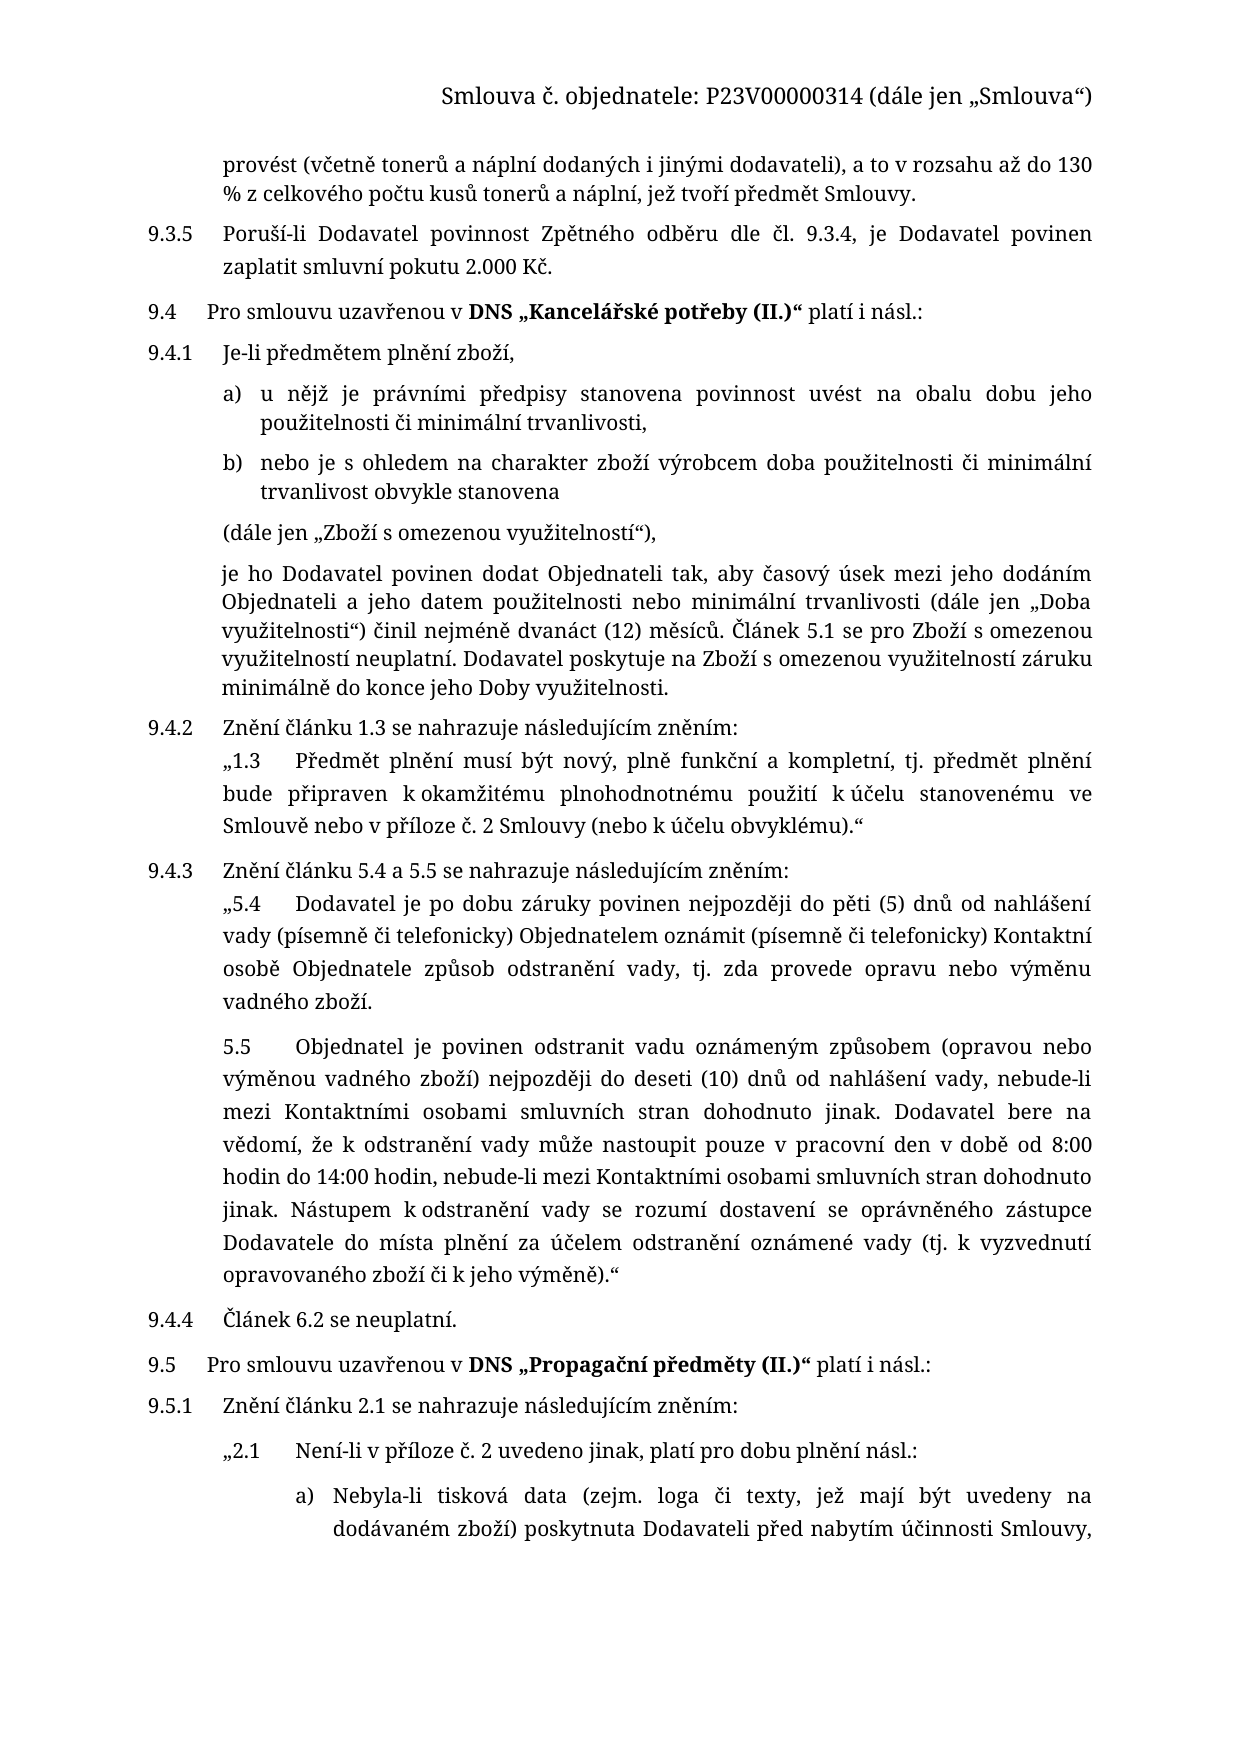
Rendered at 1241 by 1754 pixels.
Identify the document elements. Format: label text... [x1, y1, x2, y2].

list „1.3 Předmět plnění musí být nový, plně funkční a kompletní, tj. předmět plnění bude připraven k okamžitému plnohodnotnému použití k účelu stanovenému ve Smlouvě nebo v příloze č. 2 Smlouvy (nebo k účelu obvyklému).“ [223, 746, 1093, 840]
list Znění článku 1.3 se nahrazuje následujícím zněním: [148, 713, 1093, 742]
list nebo je s ohledem na charakter zboží výrobcem doba použitelnosti či minimální trvanlivost obvykle stanovena [223, 448, 1093, 505]
text (dále jen „Zboží s omezenou využitelností“), [223, 518, 1093, 546]
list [148, 150, 1093, 207]
list 5.5 Objednatel je povinen odstranit vadu oznámeným způsobem (opravou nebo výměnou vadného zboží) nejpozději do deseti (10) dnů od nahlášení vady, nebude-li mezi Kontaktními osobami smluvních stran dohodnuto jinak. Dodavatel bere na vědomí, že k odstranění vady může nastoupit pouze v pracovní den v době od 8:00 hodin do 14:00 hodin, nebude-li mezi Kontaktními osobami smluvních stran dohodnuto jinak. Nástupem k odstranění vady se rozumí dostavení se oprávněného zástupce Dodavatele do místa plnění za účelem odstranění oznámené vady (tj. k vyzvednutí opravovaného zboží či k jeho výměně).“ [223, 1032, 1093, 1289]
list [295, 1482, 1093, 1543]
list Znění článku 5.4 a 5.5 se nahrazuje následujícím zněním: [148, 856, 1093, 885]
list Pro smlouvu uzavřenou v DNS „Kancelářské potřeby (II.)“ platí i násl.: [148, 297, 1093, 326]
list Článek 6.2 se neuplatní. [148, 1305, 1093, 1334]
list „5.4 Dodavatel je po dobu záruky povinen nejpozději do pěti (5) dnů od nahlášení vady (písemně či telefonicky) Objednatelem oznámit (písemně či telefonicky) Kontaktní osobě Objednatele způsob odstranění vady, tj. zda provede opravu nebo výměnu vadného zboží. [223, 889, 1093, 1015]
list Je-li předmětem plnění zboží, [148, 338, 1093, 367]
list Poruší-li Dodavatel povinnost Zpětného odběru dle čl. 9.3.4, je Dodavatel povinen zaplatit smluvní pokutu 2.000 Kč. [148, 219, 1093, 281]
list Znění článku 2.1 se nahrazuje následujícím zněním: [148, 1391, 1093, 1420]
list Pro smlouvu uzavřenou v DNS „Propagační předměty (II.)“ platí i násl.: [148, 1350, 1093, 1379]
text je ho Dodavatel povinen dodat Objednateli tak, aby časový úsek mezi jeho dodáním Objednateli a jeho datem použitelnosti nebo minimální trvanlivosti (dále jen „Doba využitelnosti“) činil nejméně dvanáct (12) měsíců. Článek 5.1 se pro Zboží s omezenou využitelností neuplatní. Dodavatel poskytuje na Zboží s omezenou využitelností záruku minimálně do konce jeho Doby využitelnosti. [221, 559, 1093, 701]
list „2.1 Není-li v příloze č. 2 uvedeno jinak, platí pro dobu plnění násl.: [223, 1436, 1093, 1465]
list u nějž je právními předpisy stanovena povinnost uvést na obalu dobu jeho použitelnosti či minimální trvanlivosti, [223, 379, 1093, 436]
